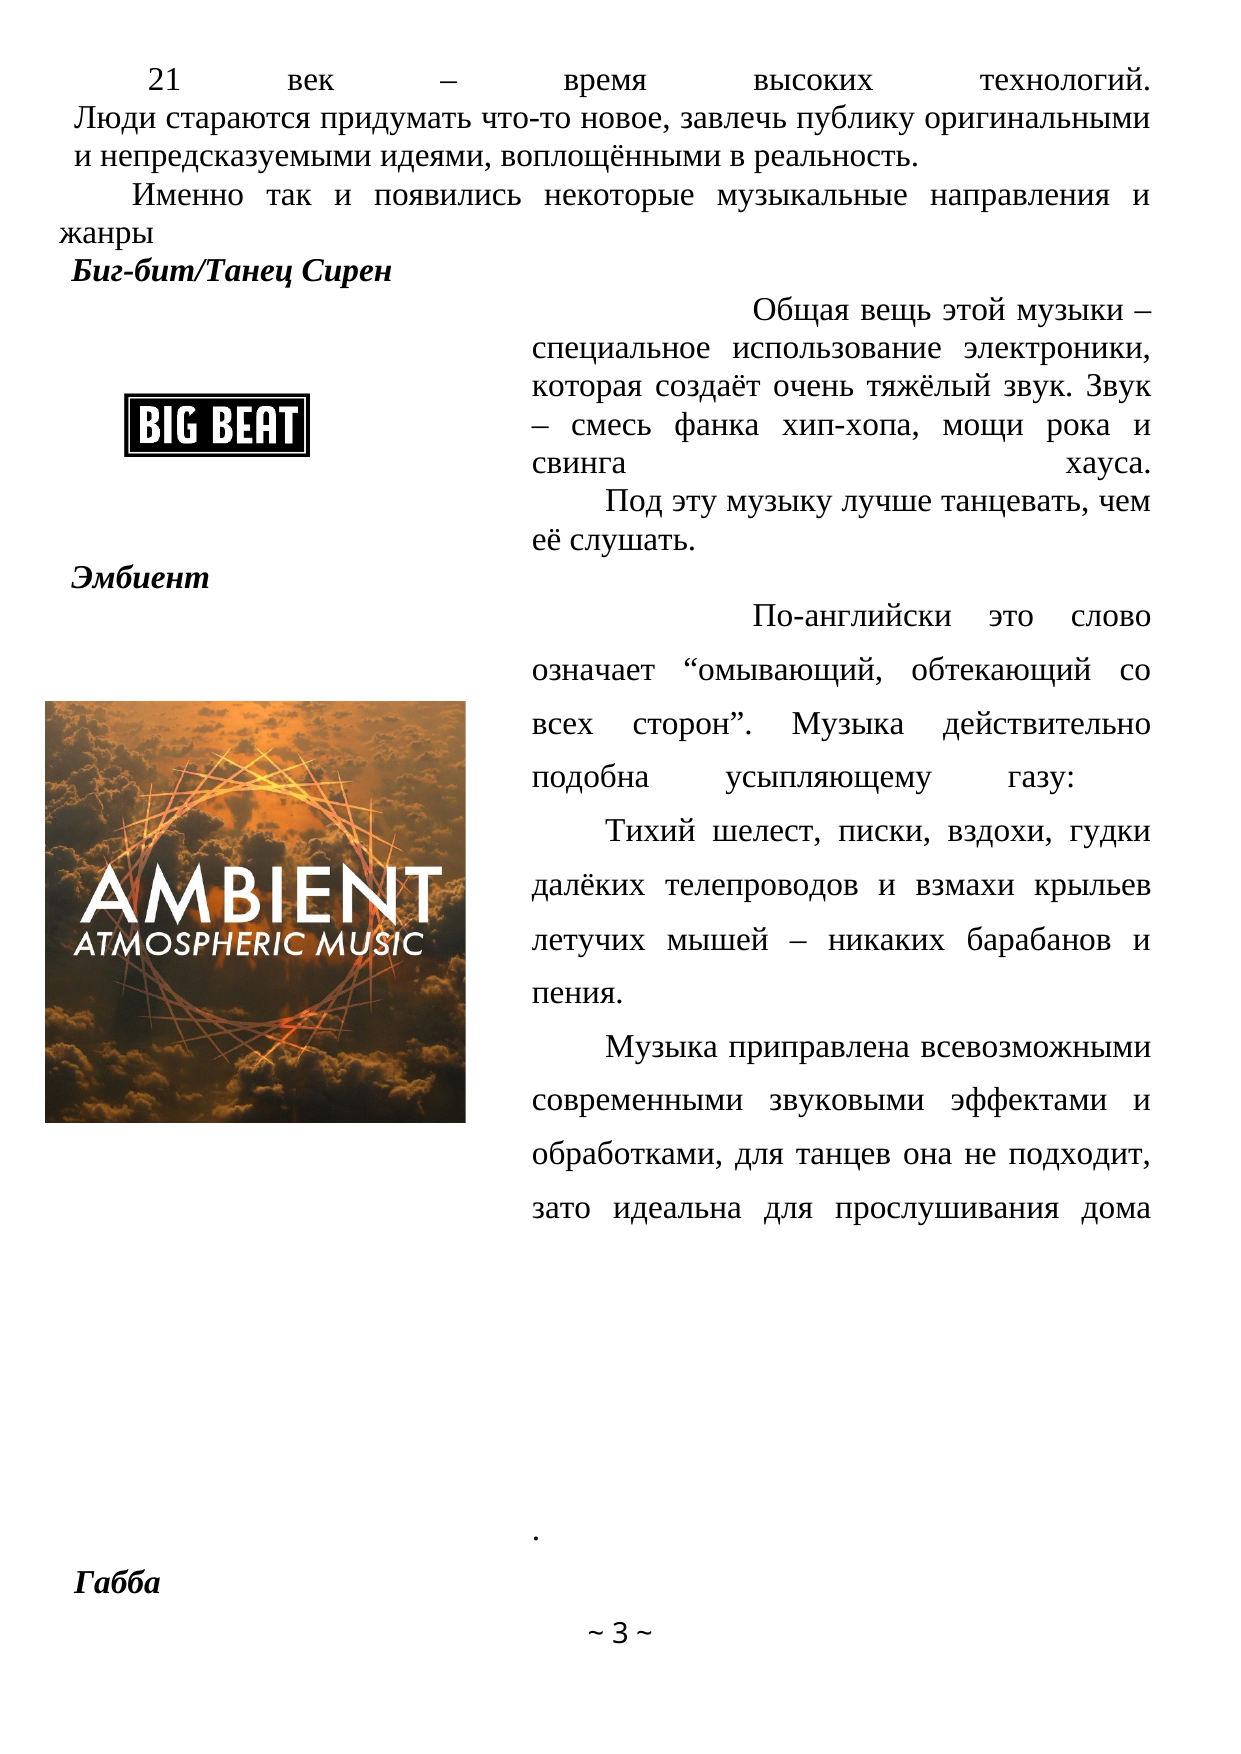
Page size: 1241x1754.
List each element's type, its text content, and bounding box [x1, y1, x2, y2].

picture [45, 701, 466, 1123]
list Габба [74, 1562, 1152, 1601]
list По-английски это слово означает “омывающий, обтекающий со всех сторон”. Музыка действительно подобна усыпляющему газу: Тихий шелест, писки, вздохи, гудки далёких телепроводов и взмахи крыльев летучих мышей – никаких барабанов и пения. Музыка приправлена всевозможными современными звуковыми эффектами и обработками, для танцев она не подходит, зато идеальна для прослушивания дома . [532, 596, 1152, 1547]
list Эмбиент [71, 557, 1152, 596]
list Общая вещь этой музыки – специальное использование электроники, которая создаёт очень тяжёлый звук. Звук – смесь фанка хип-хопа, мощи рока и свинга хауса. Под эту музыку лучше танцевать, чем её слушать. [532, 289, 1152, 557]
list Именно так и появились некоторые музыкальные направления и жанры [59, 174, 1152, 251]
picture [94, 302, 340, 548]
list 21 век – время высоких технологий. Люди стараются придумать что-то новое, завлечь публику оригинальными и непредсказуемыми идеями, воплощёнными в реальность. [74, 59, 1152, 174]
list Биг-бит/Танец Сирен [71, 251, 1152, 289]
